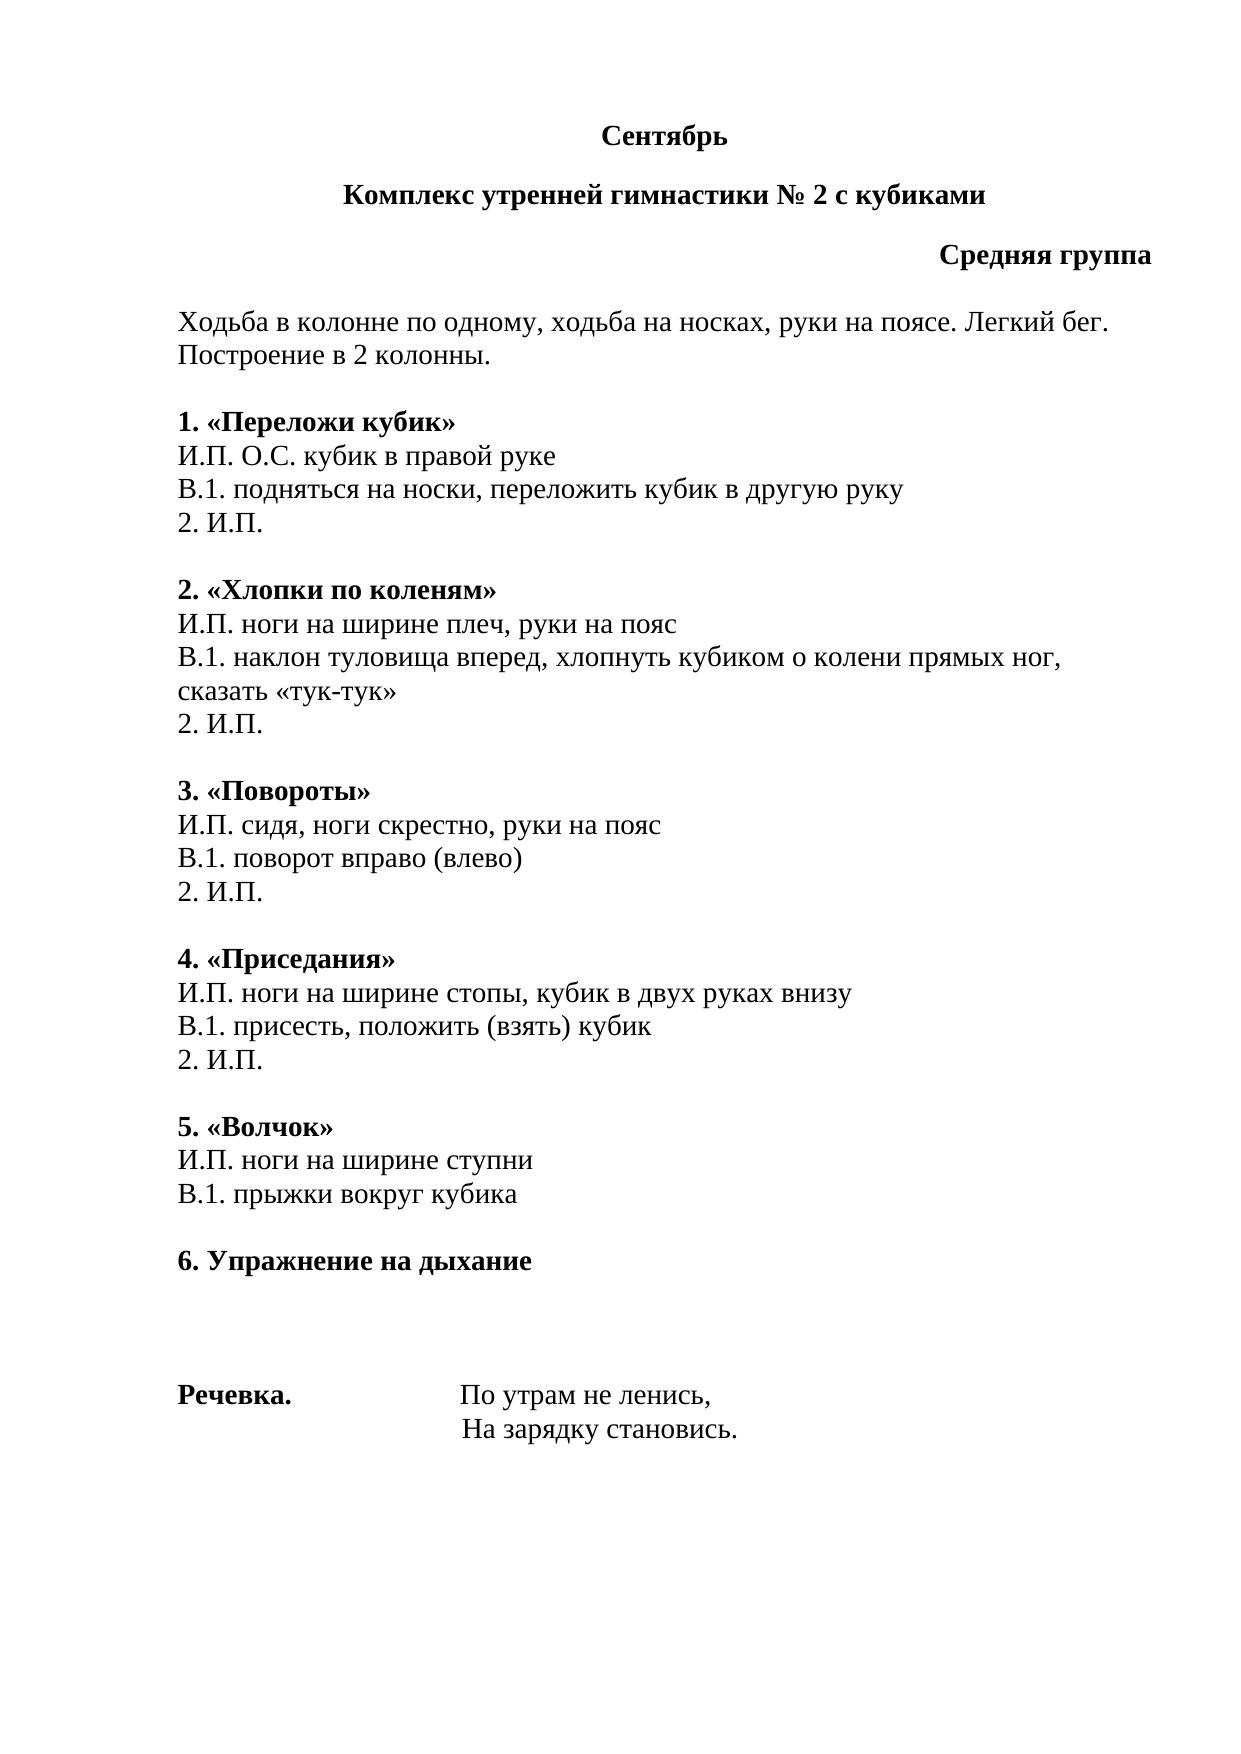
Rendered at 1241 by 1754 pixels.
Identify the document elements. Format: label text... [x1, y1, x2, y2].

text И.П. ноги на ширине стопы, кубик в двух руках внизу [177, 975, 1152, 1008]
text В.1. наклон туловища вперед, хлопнуть кубиком о колени прямых ног, [177, 639, 1152, 673]
text В.1. присесть, положить (взять) кубик [177, 1008, 1152, 1042]
text 6. Упражнение на дыхание [177, 1243, 1152, 1277]
text сказать «тук-тук» [177, 673, 1152, 706]
text Речевка. По утрам не ленись, [177, 1377, 1152, 1411]
text Ходьба в колонне по одному, ходьба на носках, руки на поясе. Легкий бег. Построение в 2 колонны. [177, 304, 1152, 371]
text 2. «Хлопки по коленям» [177, 572, 1152, 606]
text 2. И.П. [177, 706, 1152, 740]
text 1. «Переложи кубик» [177, 404, 1152, 438]
text 4. «Приседания» [177, 941, 1152, 975]
text В.1. поворот вправо (влево) [177, 841, 1152, 874]
text И.П. сидя, ноги скрестно, руки на пояс [177, 807, 1152, 841]
text 5. «Волчок» [177, 1109, 1152, 1142]
text 2. И.П. [177, 874, 1152, 908]
text 3. «Повороты» [177, 773, 1152, 807]
text И.П. ноги на ширине ступни [177, 1142, 1152, 1176]
text И.П. О.С. кубик в правой руке [177, 438, 1152, 472]
text На зарядку становись. [177, 1411, 1152, 1444]
text Средняя группа [177, 237, 1152, 270]
text 2. И.П. [177, 505, 1152, 539]
text 2. И.П. [177, 1042, 1152, 1075]
text В.1. подняться на носки, переложить кубик в другую руку [177, 472, 1152, 505]
text И.П. ноги на ширине плеч, руки на пояс [177, 606, 1152, 639]
text В.1. прыжки вокруг кубика [177, 1176, 1152, 1209]
text Сентябрь [177, 118, 1152, 152]
text Комплекс утренней гимнастики № 2 с кубиками [177, 177, 1152, 211]
